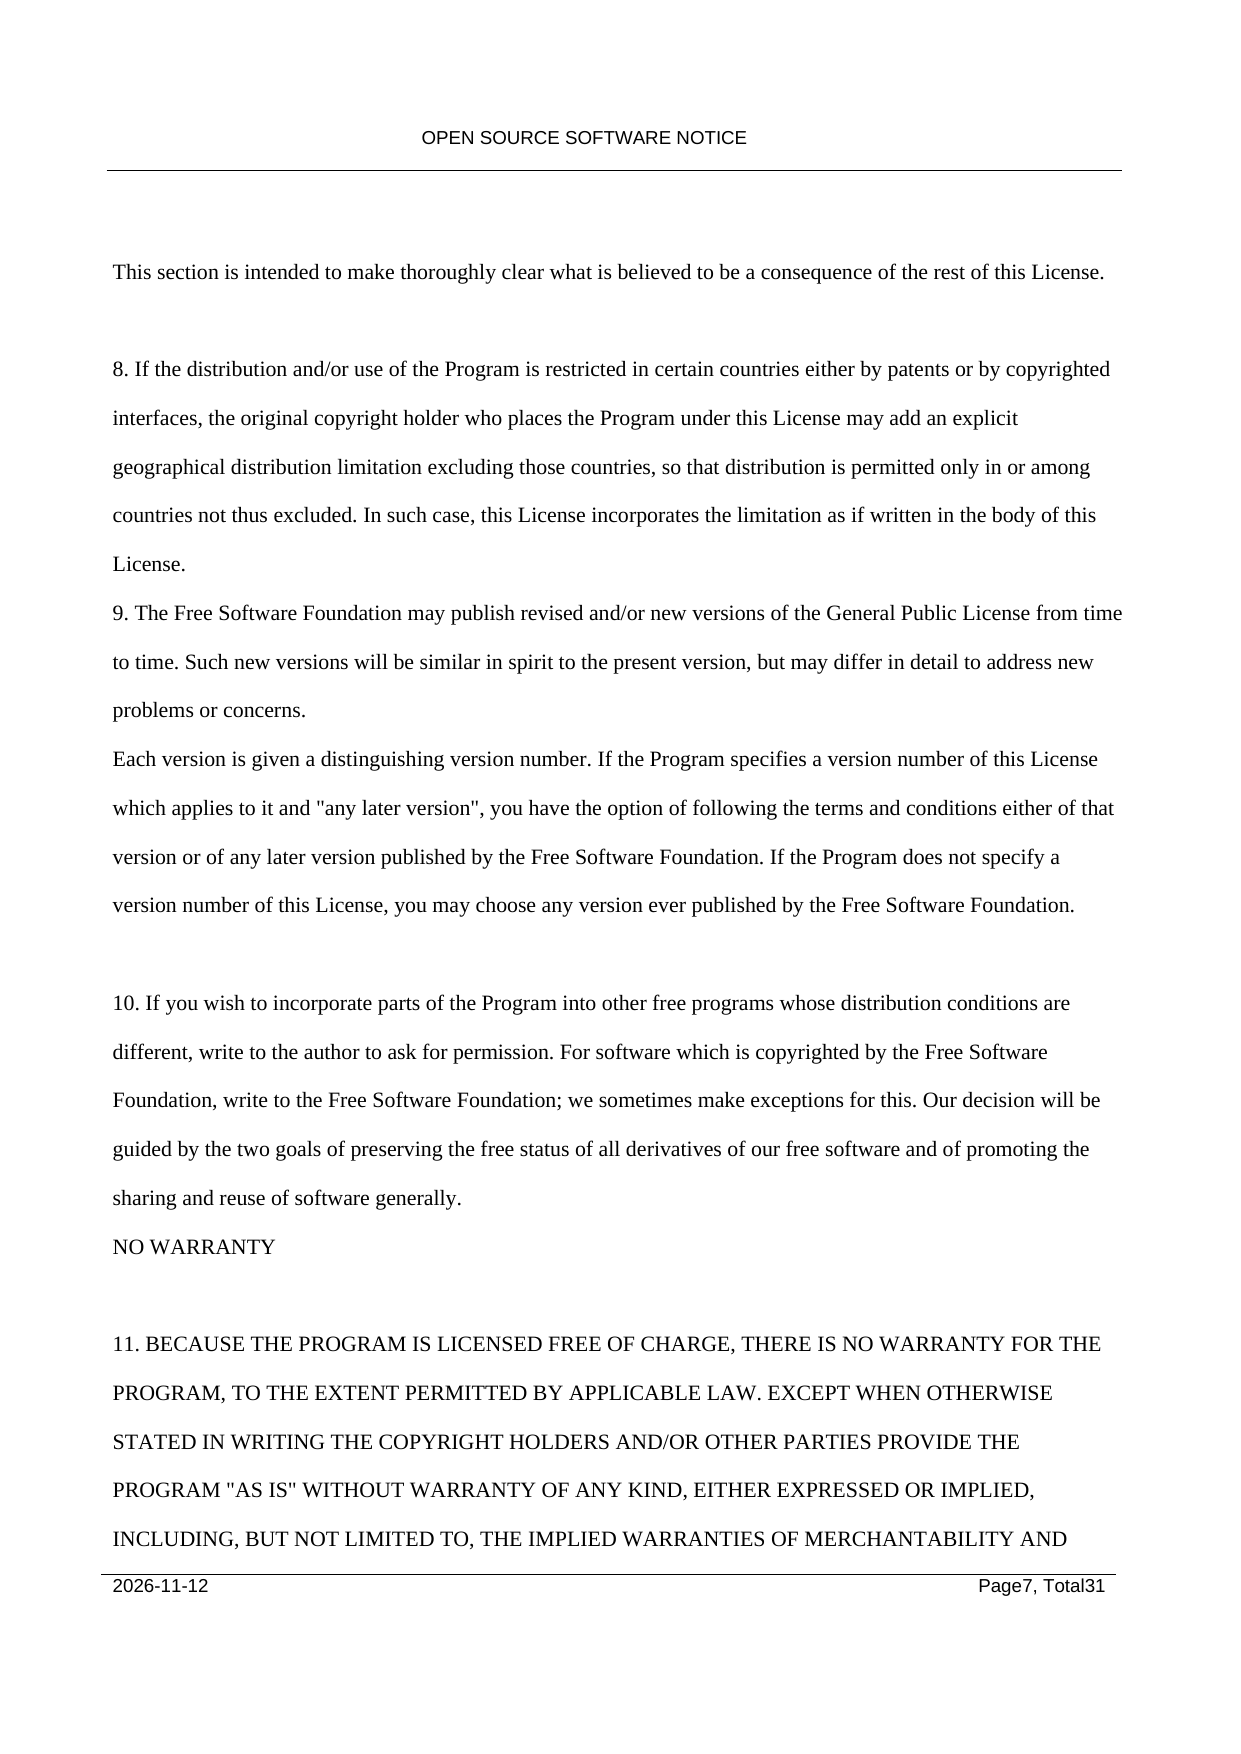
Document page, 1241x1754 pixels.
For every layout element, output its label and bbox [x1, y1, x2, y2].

text [112, 206, 1128, 1555]
